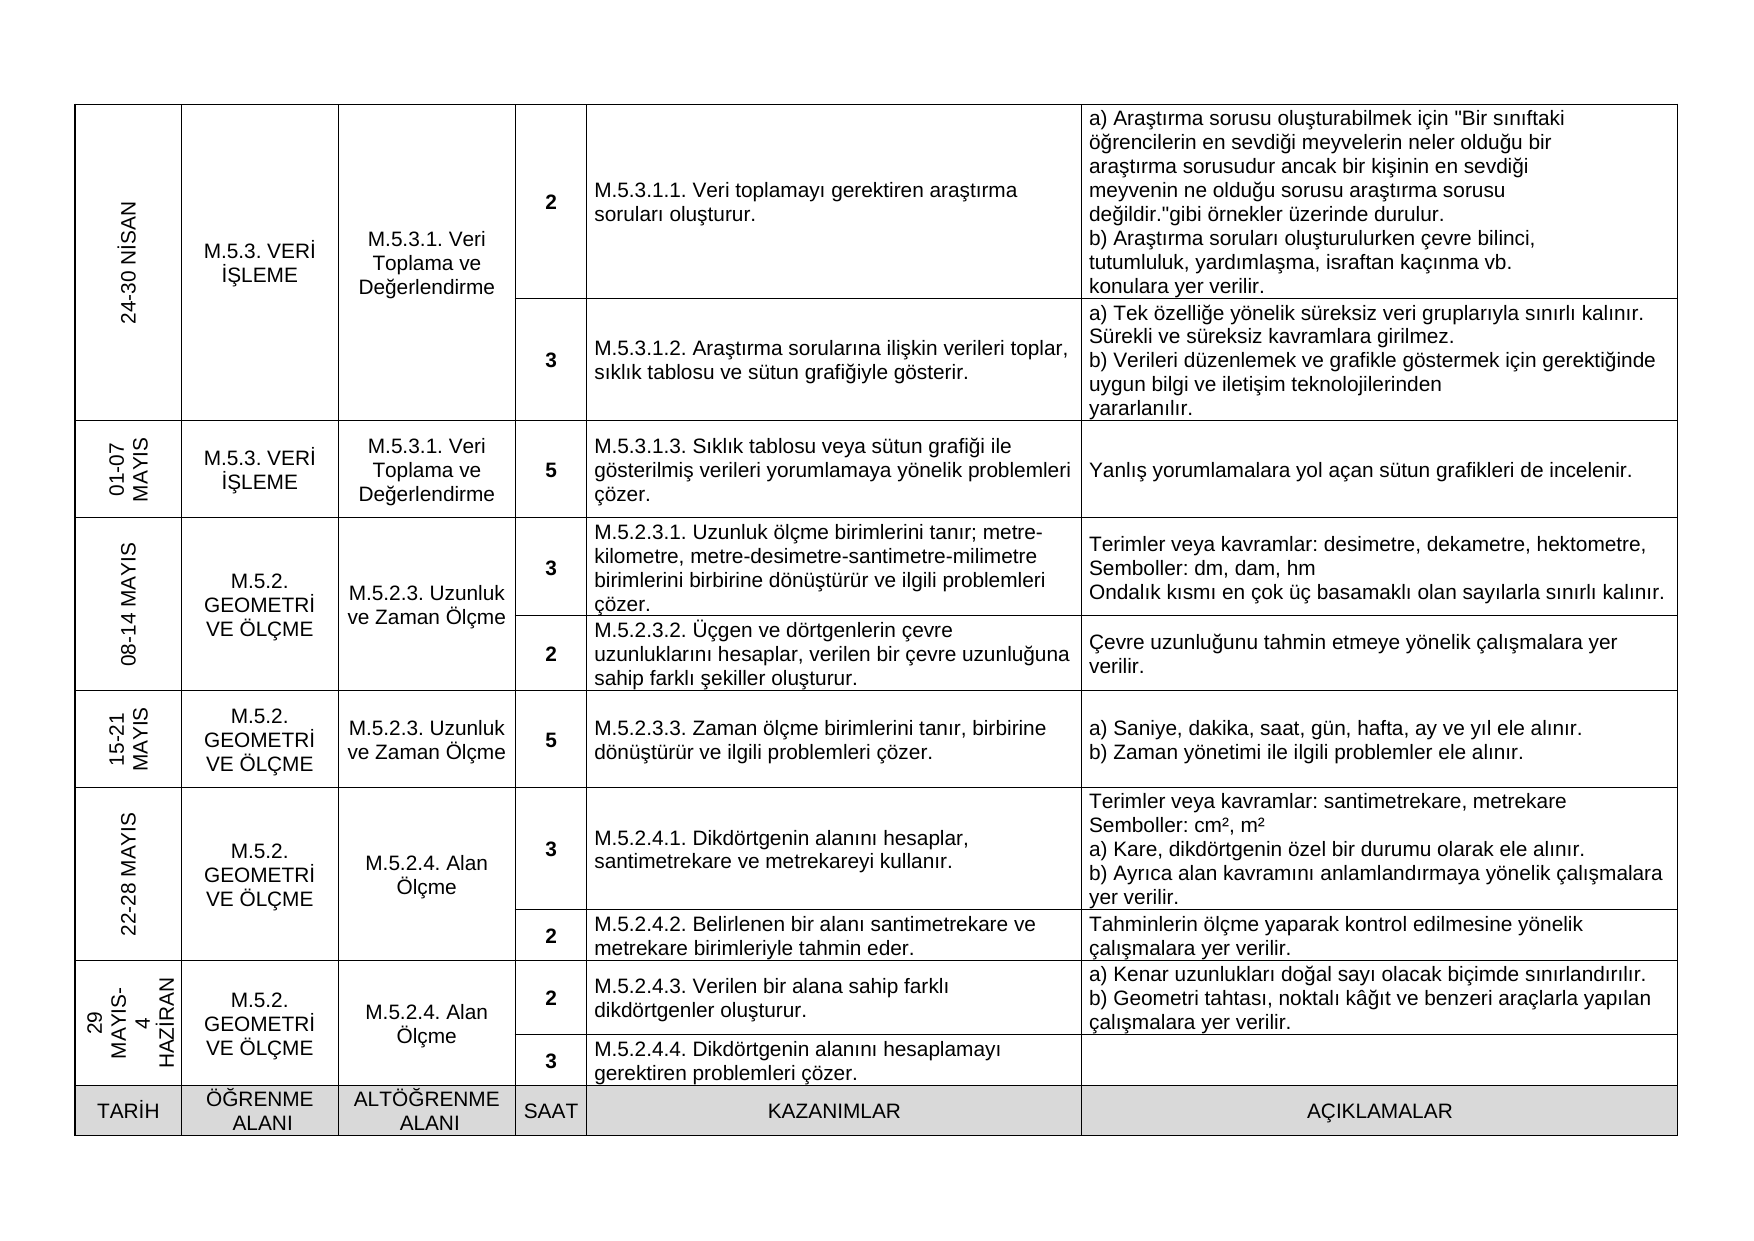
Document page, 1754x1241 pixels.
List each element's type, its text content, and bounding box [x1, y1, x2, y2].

table_cell M.5.2. GEOMETRİ VE ÖLÇME [182, 961, 338, 1085]
table_cell M.5.2.3.2. Üçgen ve dörtgenlerin çevre uzunluklarını hesaplar, verilen bir çevre uzunluğuna sahip farklı şekiller oluşturur. [587, 616, 1081, 690]
table_cell TARİH [76, 1086, 181, 1135]
table_cell Çevre uzunluğunu tahmin etmeye yönelik çalışmalara yer verilir. [1082, 616, 1677, 690]
table_cell M.5.3.1.3. Sıklık tablosu veya sütun grafiği ile gösterilmiş verileri yorumlamaya yönelik problemleri çözer. [587, 421, 1081, 517]
table_cell Yanlış yorumlamalara yol açan sütun grafikleri de incelenir. [1082, 421, 1677, 517]
table_cell M.5.2. GEOMETRİ VE ÖLÇME [182, 691, 338, 787]
table_cell a) Kenar uzunlukları doğal sayı olacak biçimde sınırlandırılır. b) Geometri tahtası, noktalı kâğıt ve benzeri araçlarla yapılan çalışmalara yer verilir. [1082, 961, 1677, 1034]
table_cell 08-14 MAYIS [76, 518, 181, 690]
table_cell M.5.3. VERİ İŞLEME [182, 105, 338, 420]
table_cell Tahminlerin ölçme yaparak kontrol edilmesine yönelik çalışmalara yer verilir. [1082, 910, 1677, 960]
table_cell a) Araştırma sorusu oluşturabilmek için "Bir sınıftaki öğrencilerin en sevdiği meyvelerin neler olduğu bir araştırma sorusudur ancak bir kişinin en sevdiği meyvenin ne olduğu sorusu araştırma sorusu değildir."gibi örnekler üzerinde durulur. b) Araştırma soruları oluşturulurken çevre bilinci, tutumluluk, yardımlaşma, israftan kaçınma vb. konulara yer verilir. [1082, 105, 1677, 298]
table_cell M.5.2. GEOMETRİ VE ÖLÇME [182, 788, 338, 960]
table_cell M.5.2.4.2. Belirlenen bir alanı santimetrekare ve metrekare birimleriyle tahmin eder. [587, 910, 1081, 960]
table_cell 24-30 NİSAN [76, 105, 181, 420]
table_cell ÖĞRENME ALANI [182, 1086, 338, 1135]
table_cell SAAT [516, 1086, 586, 1135]
table_cell M.5.2.4.3. Verilen bir alana sahip farklı dikdörtgenler oluşturur. [587, 961, 1081, 1034]
table_cell 3 [516, 1035, 586, 1085]
table_cell M.5.2.4. Alan Ölçme [339, 788, 515, 960]
table_cell 15-21 MAYIS [76, 691, 181, 787]
table_cell M.5.2.3.1. Uzunluk ölçme birimlerini tanır; metre-kilometre, metre-desimetre-santimetre-milimetre birimlerini birbirine dönüştürür ve ilgili problemleri çözer. [587, 518, 1081, 615]
table_cell 3 [516, 299, 586, 420]
table_cell 2 [516, 105, 586, 298]
table_cell 3 [516, 788, 586, 909]
table_cell M.5.2.3.3. Zaman ölçme birimlerini tanır, birbirine dönüştürür ve ilgili problemleri çözer. [587, 691, 1081, 787]
table_cell M.5.2.4. Alan Ölçme [339, 961, 515, 1085]
table_cell M.5.2.4.1. Dikdörtgenin alanını hesaplar, santimetrekare ve metrekareyi kullanır. [587, 788, 1081, 909]
table_cell M.5.2.4.4. Dikdörtgenin alanını hesaplamayı gerektiren problemleri çözer. [587, 1035, 1081, 1085]
table_cell 2 [516, 961, 586, 1034]
table_cell 29 MAYIS- 4 HAZİRAN [76, 961, 181, 1085]
table_cell M.5.2.3. Uzunluk ve Zaman Ölçme [339, 691, 515, 787]
table_cell a) Tek özelliğe yönelik süreksiz veri gruplarıyla sınırlı kalınır. Sürekli ve süreksiz kavramlara girilmez. b) Verileri düzenlemek ve grafikle göstermek için gerektiğinde uygun bilgi ve iletişim teknolojilerinden yararlanılır. [1082, 299, 1677, 420]
table_cell 01-07 MAYIS [76, 421, 181, 517]
table_cell Terimler veya kavramlar: santimetrekare, metrekare Semboller: cm², m² a) Kare, dikdörtgenin özel bir durumu olarak ele alınır. b) Ayrıca alan kavramını anlamlandırmaya yönelik çalışmalara yer verilir. [1082, 788, 1677, 909]
table_cell AÇIKLAMALAR [1082, 1086, 1677, 1135]
table_cell KAZANIMLAR [587, 1086, 1081, 1135]
table_cell 2 [516, 616, 586, 690]
table_cell M.5.2.3. Uzunluk ve Zaman Ölçme [339, 518, 515, 690]
table_cell M.5.3.1.2. Araştırma sorularına ilişkin verileri toplar, sıklık tablosu ve sütun grafiğiyle gösterir. [587, 299, 1081, 420]
table_cell 2 [516, 910, 586, 960]
table_cell [1082, 1035, 1677, 1085]
table_cell 5 [516, 691, 586, 787]
table_cell M.5.3.1. Veri Toplama ve Değerlendirme [339, 105, 515, 420]
table_cell Terimler veya kavramlar: desimetre, dekametre, hektometre, Semboller: dm, dam, hm Ondalık kısmı en çok üç basamaklı olan sayılarla sınırlı kalınır. [1082, 518, 1677, 615]
table_cell 3 [516, 518, 586, 615]
table_cell M.5.3. VERİ İŞLEME [182, 421, 338, 517]
table_cell 22-28 MAYIS [76, 788, 181, 960]
table_cell a) Saniye, dakika, saat, gün, hafta, ay ve yıl ele alınır. b) Zaman yönetimi ile ilgili problemler ele alınır. [1082, 691, 1677, 787]
table_cell M.5.3.1. Veri Toplama ve Değerlendirme [339, 421, 515, 517]
table_cell M.5.2. GEOMETRİ VE ÖLÇME [182, 518, 338, 690]
table_cell 5 [516, 421, 586, 517]
table_cell ALTÖĞRENME ALANI [339, 1086, 515, 1135]
table_cell M.5.3.1.1. Veri toplamayı gerektiren araştırma soruları oluşturur. [587, 105, 1081, 298]
